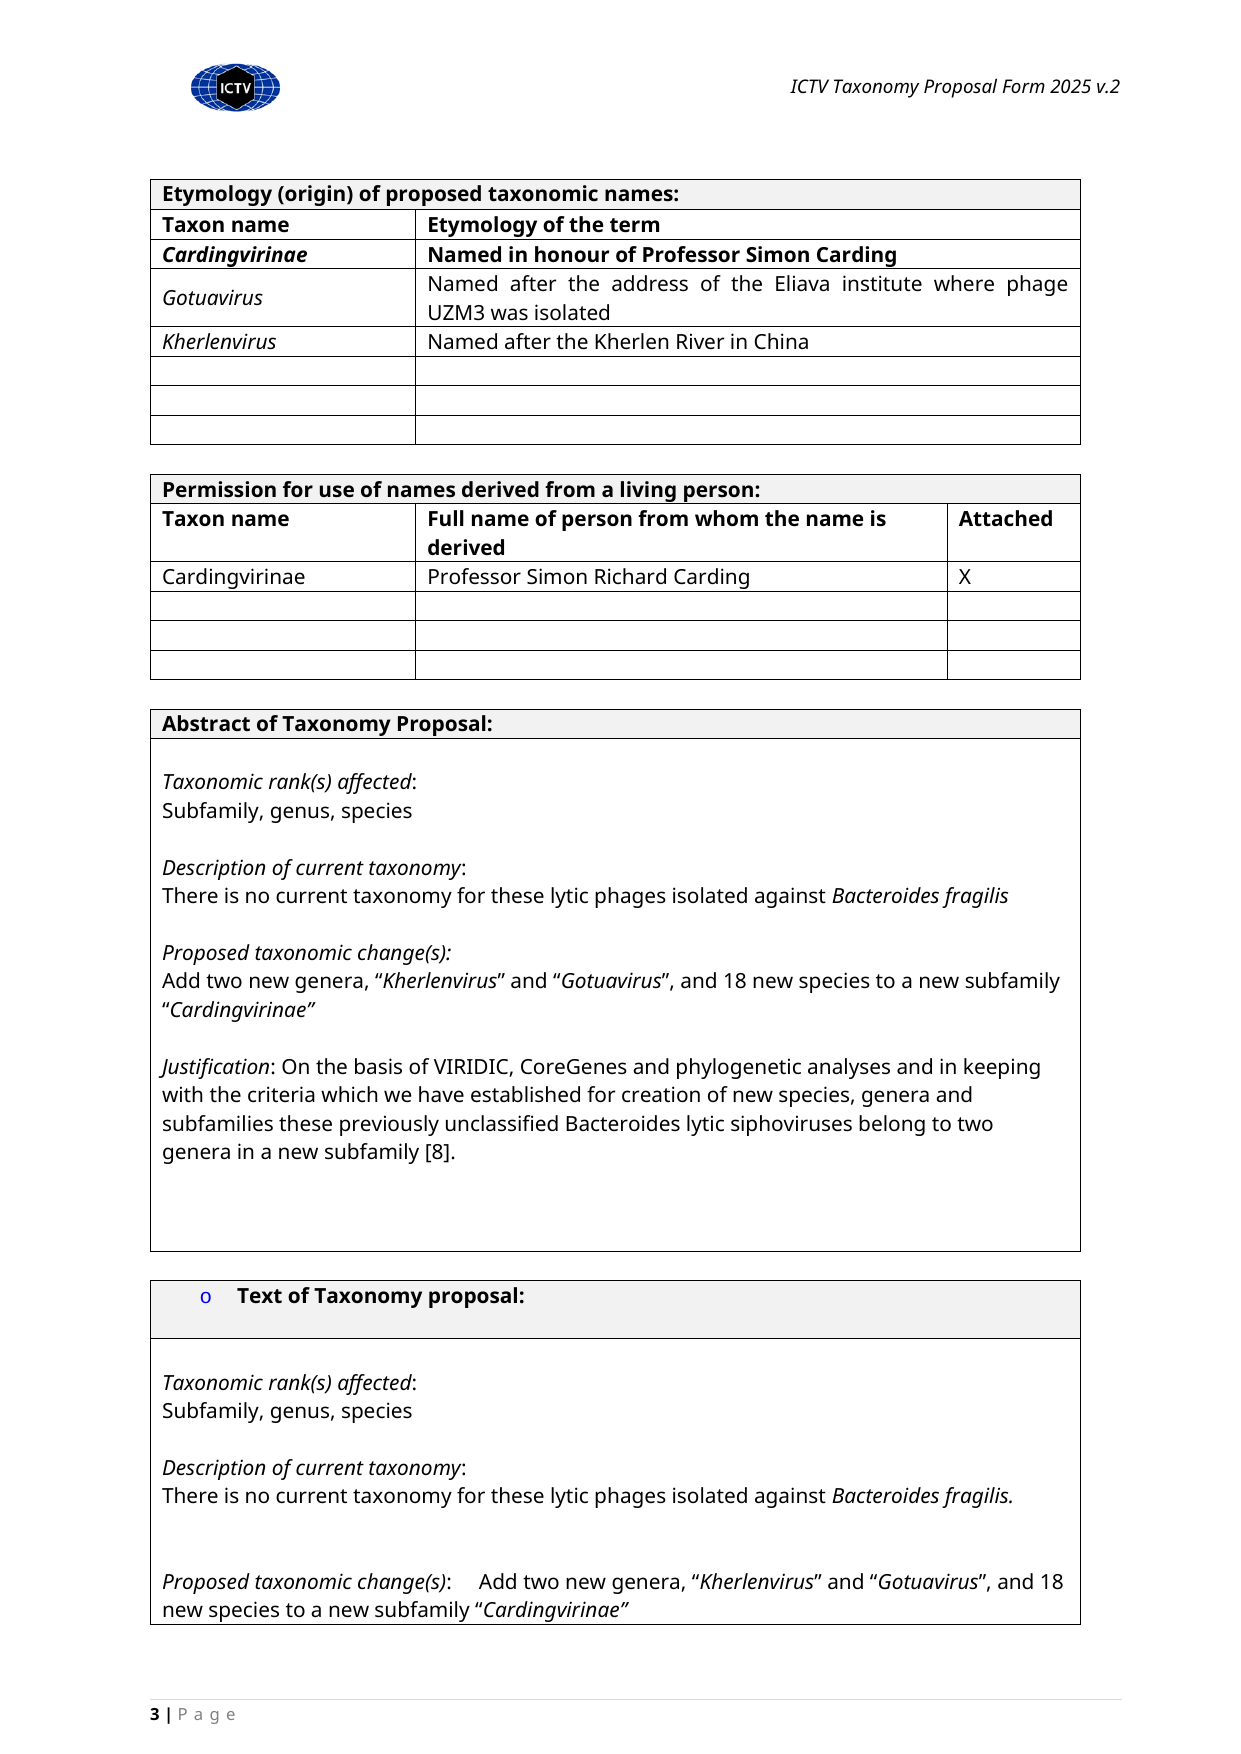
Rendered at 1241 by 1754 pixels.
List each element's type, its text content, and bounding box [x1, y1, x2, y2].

table_cell [416, 416, 1080, 444]
table_cell Professor Simon Richard Carding [416, 562, 947, 591]
table_header Permission for use of names derived from a living person: [151, 475, 1080, 503]
table_cell Taxon name [151, 210, 415, 239]
table_cell [151, 592, 415, 620]
table_cell Named after the address of the Eliava institute where phage UZM3 was isolated [416, 269, 1080, 326]
table_cell [151, 357, 415, 385]
table_cell Taxonomic rank(s) affected: Subfamily, genus, species Description of current taxonomy: There is no current taxonomy for these lytic phages isolated against Bacteroides fragilis Proposed taxonomic change(s): Add two new genera, “Kherlenvirus” and “Gotuavirus”, and 18 new species to a new subfamily “Cardingvirinae” Justification: On the basis of VIRIDIC, CoreGenes and phylogenetic analyses and in keeping with the criteria which we have established for creation of new species, genera and subfamilies these previously unclassified Bacteroides lytic siphoviruses belong to two genera in a new subfamily [8]. [151, 739, 1080, 1251]
table_cell Named after the Kherlen River in China [416, 327, 1080, 356]
table_cell Taxon name [151, 504, 415, 561]
picture [190, 56, 282, 113]
table_cell Named in honour of Professor Simon Carding [416, 240, 1080, 268]
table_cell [151, 1339, 1080, 1624]
table_cell Full name of person from whom the name is derived [416, 504, 947, 561]
table_cell Cardingvirinae [151, 562, 415, 591]
table_cell [416, 592, 947, 620]
table_cell [948, 592, 1080, 620]
table_cell Gotuavirus [151, 269, 415, 326]
table_cell [151, 386, 415, 415]
table_header Abstract of Taxonomy Proposal: [151, 710, 1080, 738]
table_cell [948, 621, 1080, 649]
table_cell [416, 386, 1080, 415]
table_cell [416, 651, 947, 679]
table_cell X [948, 562, 1080, 591]
table_cell [151, 416, 415, 444]
table_cell [416, 621, 947, 649]
table_cell [151, 621, 415, 649]
table_cell Etymology of the term [416, 210, 1080, 239]
table_cell [151, 651, 415, 679]
table_cell Attached [948, 504, 1080, 561]
table_cell Cardingvirinae [151, 240, 415, 268]
table_cell [948, 651, 1080, 679]
table_cell Kherlenvirus [151, 327, 415, 356]
table_cell [416, 357, 1080, 385]
table_header Etymology (origin) of proposed taxonomic names: [151, 180, 1080, 209]
table_header Text of Taxonomy proposal: [151, 1281, 1080, 1338]
